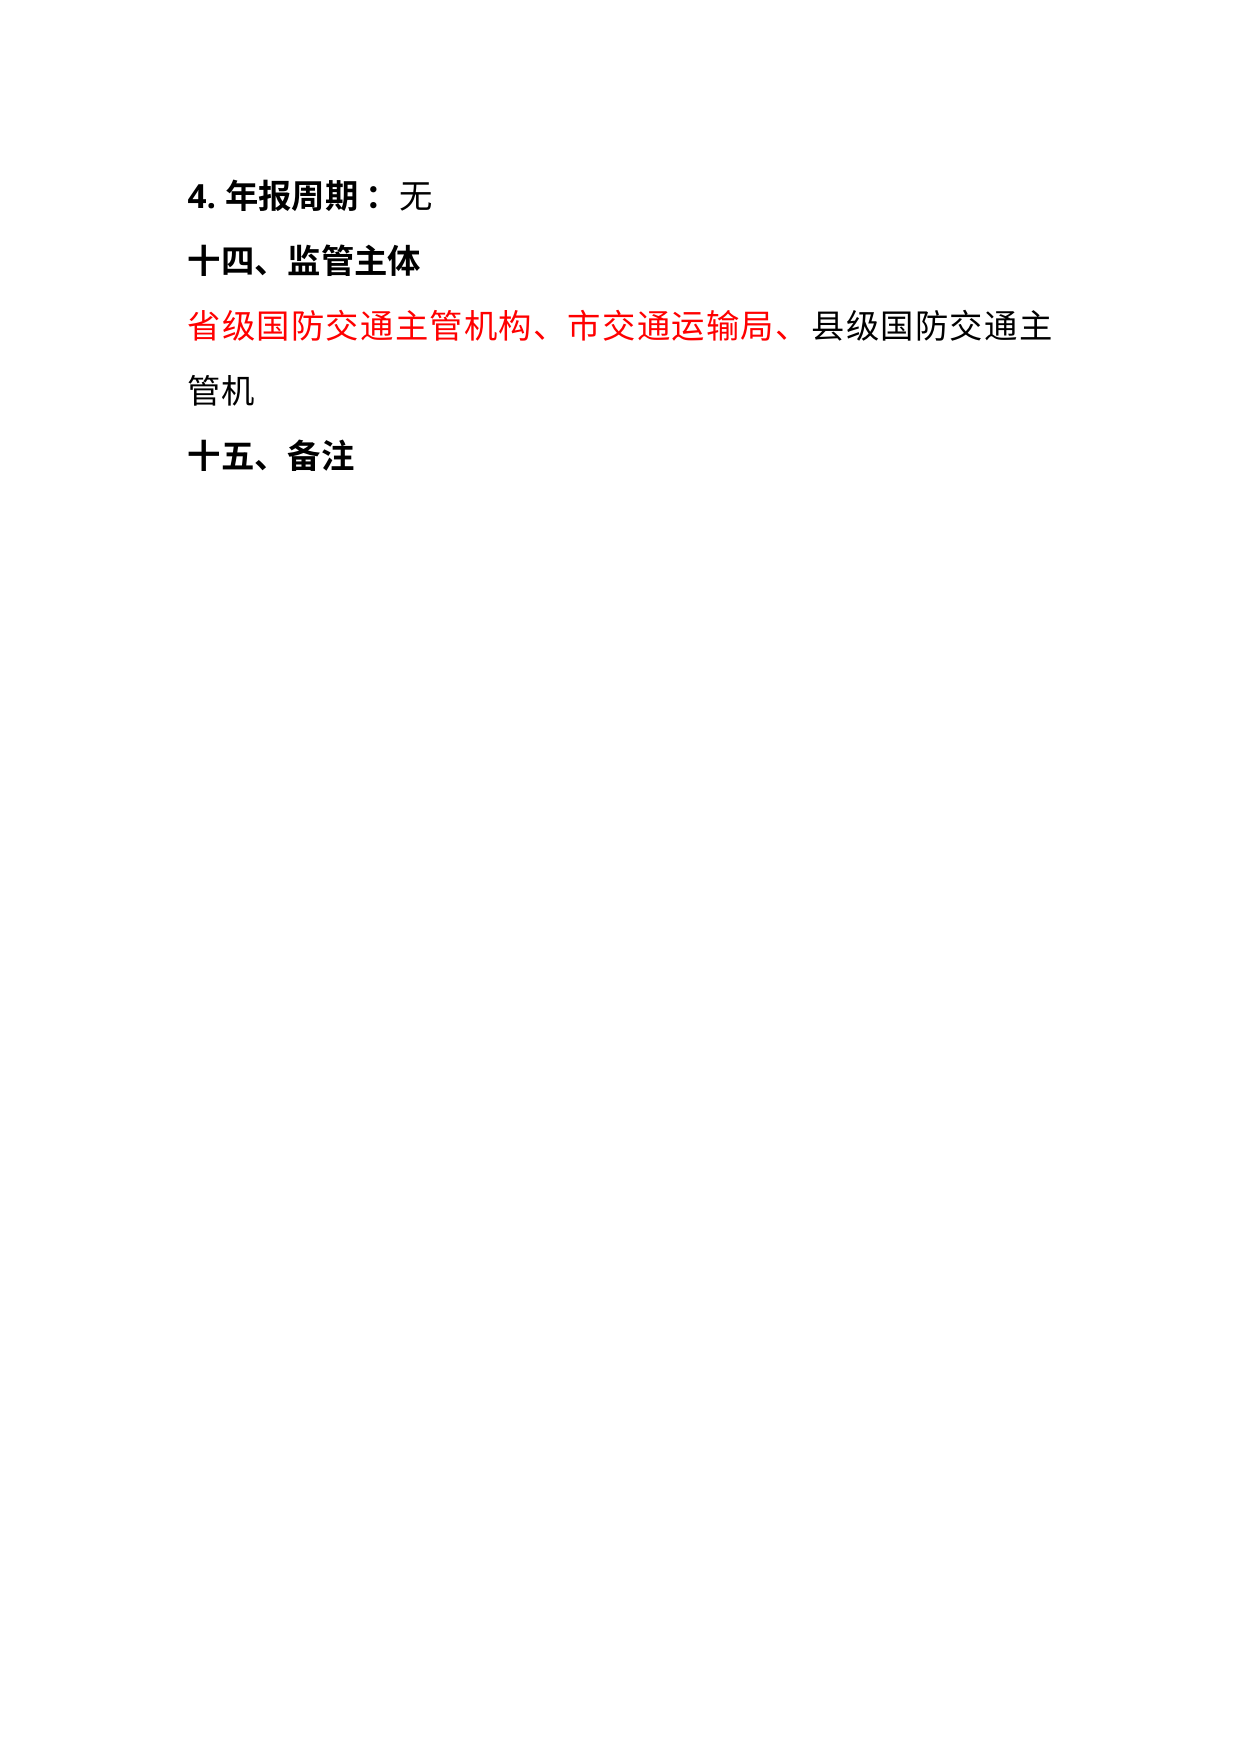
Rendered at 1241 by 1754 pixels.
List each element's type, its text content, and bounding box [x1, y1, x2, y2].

text 十五、备注 [187, 422, 1053, 487]
text 十四、监管主体 [187, 227, 1053, 292]
text 省级国防交通主管机构、市交通运输局、县级国防交通主管机 [187, 292, 1053, 422]
text 4. 年报周期 ：无 [187, 162, 1053, 227]
